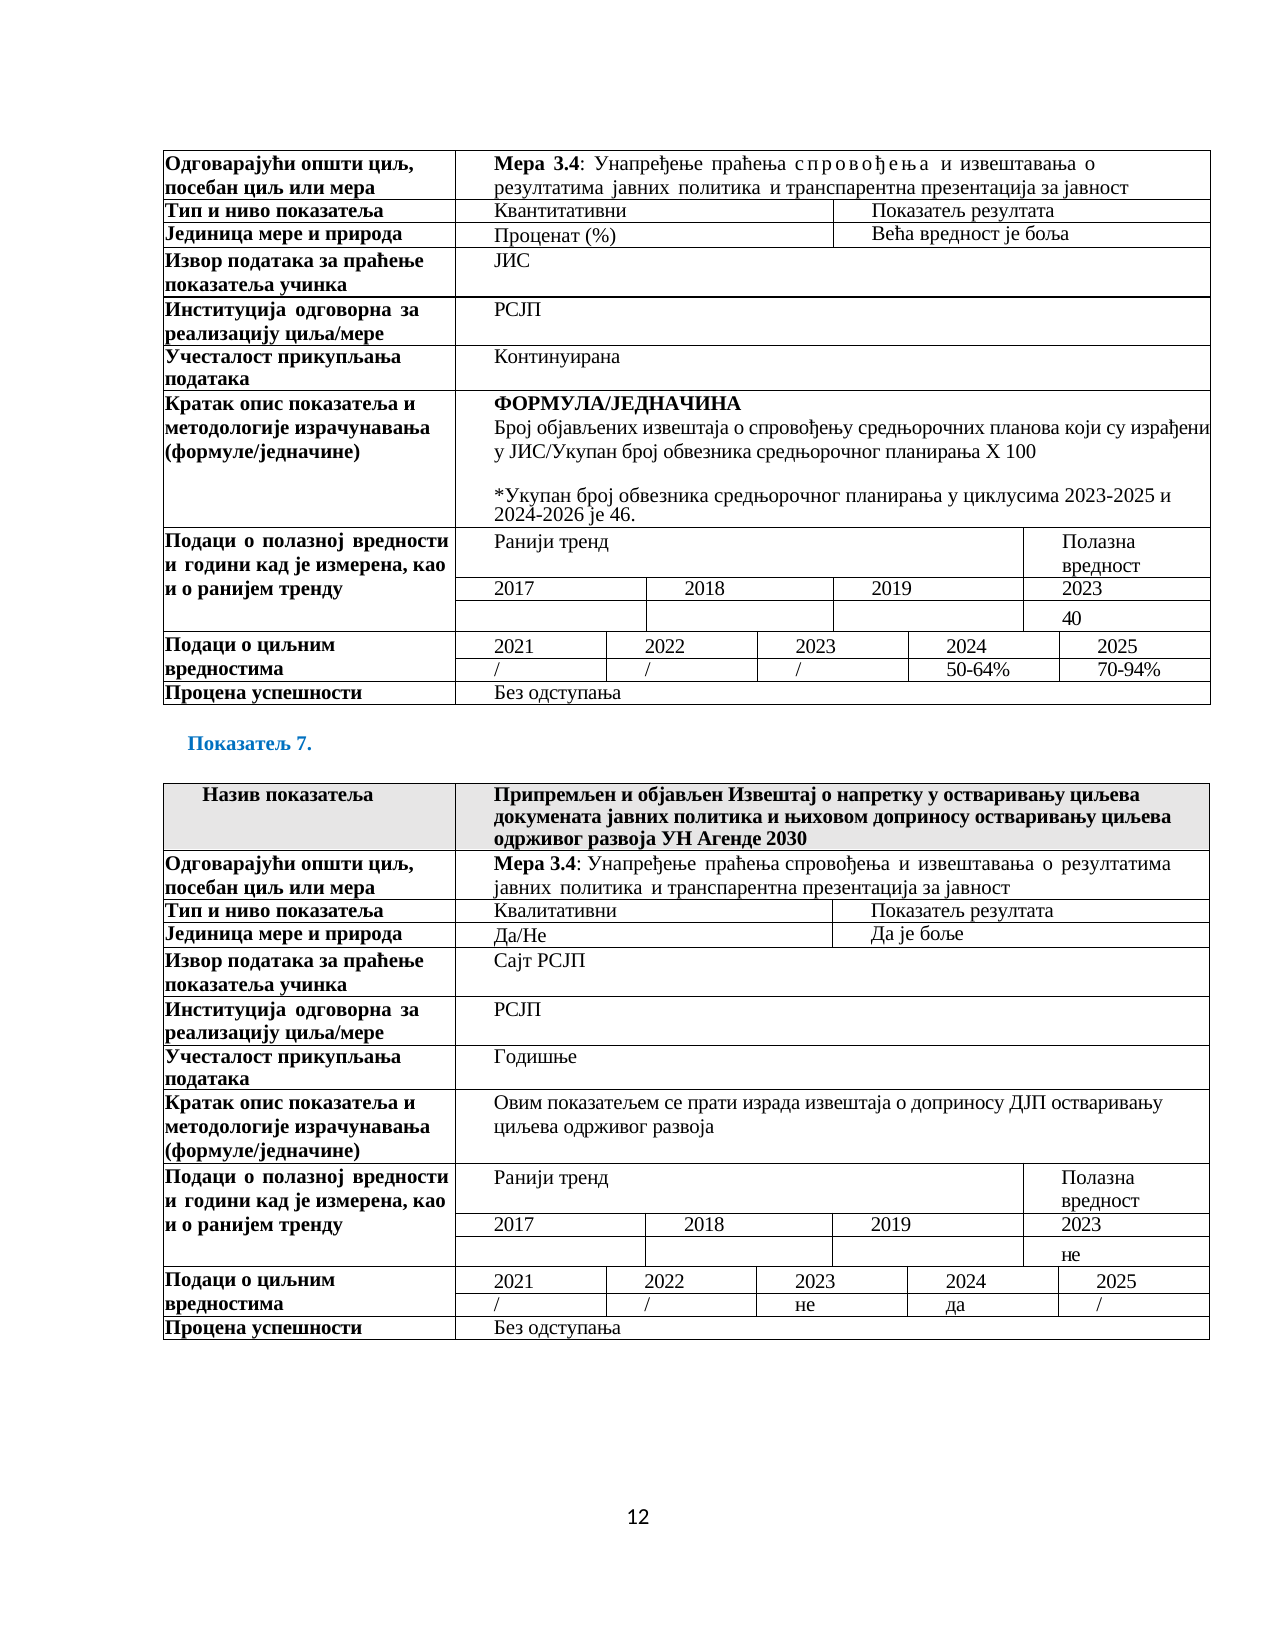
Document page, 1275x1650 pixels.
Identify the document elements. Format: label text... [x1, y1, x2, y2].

table_cell 2023 [1024, 578, 1210, 600]
table_cell Подаци о полазној вредности и години кад је измерена, као и о ранијем тренду [164, 1164, 455, 1266]
table_cell [456, 1237, 645, 1266]
table_cell Институција одговорна за реализацију циља/мере [164, 997, 455, 1044]
table_cell Јединица мере и природа [164, 923, 455, 947]
table_cell РСЈП [456, 997, 1209, 1044]
table_cell 2022 [607, 1267, 756, 1293]
table_cell Да је боље [833, 923, 1209, 947]
table_cell Јединица мере и природа [164, 223, 455, 247]
table_cell 2023 [1024, 1214, 1209, 1236]
table_cell Подаци о циљним вредностима [164, 1267, 455, 1316]
table_cell Овим показатељем се прати израда извештаја о доприносу ДЈП остваривању циљева одрживог развоја [456, 1090, 1209, 1162]
table_cell Полазна вредност [1024, 528, 1210, 577]
table_cell Континуирана [456, 346, 1210, 390]
table_cell [456, 601, 646, 631]
table_cell 2021 [456, 1267, 606, 1293]
table_cell Подаци о циљним вредностима [164, 632, 455, 681]
table_cell [834, 601, 1023, 631]
table_cell / [758, 659, 908, 681]
table_cell 40 [1024, 601, 1210, 631]
table_cell Квантитативни [456, 200, 833, 222]
text Показатељ 7. [187, 731, 1125, 755]
table_cell Полазна вредност [1024, 1164, 1209, 1213]
table_cell Већа вредност је боља [834, 223, 1210, 247]
table_cell Мера 3.4: Унапређење праћења спровођења и извештавања о резултатима јавних политика и транспарентна презентација за јавност [456, 851, 1209, 899]
table_cell Процена успешности [164, 682, 455, 704]
table_cell 2024 [909, 632, 1059, 658]
table_cell 2021 [456, 632, 606, 658]
table_header Припремљен и објављен Извештај о напретку у остваривању циљева докумената јавних политика и њиховом доприносу остваривању циљева одрживог развоја УН Агенде 2030 [456, 784, 1209, 849]
table_cell не [757, 1294, 907, 1316]
table_cell Да/Не [456, 923, 832, 947]
table_cell 2017 [456, 1214, 645, 1236]
table_cell Ранији тренд [456, 528, 1023, 577]
table_cell Без одступања [456, 682, 1210, 704]
table_cell Подаци о полазној вредности и години кад је измерена, као и о ранијем тренду [164, 528, 455, 631]
table_cell / [456, 1294, 606, 1316]
table_cell ФОРМУЛА/ЈЕДНАЧИНА Број објављених извештаја о спровођењу средњорочних планова који су израђени у ЈИС/Укупан број обвезника средњорочног планирања X 100 *Укупан број обвезника средњорочног планирања у циклусима 2023-2025 и 2024-2026 је 46. [456, 391, 1210, 527]
table_cell 2019 [833, 1214, 1023, 1236]
table_cell Сајт РСЈП [456, 948, 1209, 996]
table_cell Учесталост прикупљања података [164, 346, 455, 390]
table_cell Тип и ниво показатеља [164, 900, 455, 922]
table_cell Квалитативни [456, 900, 832, 922]
table_cell Кратак опис показатеља и методологије израчунавања (формуле/једначине) [164, 1090, 455, 1162]
table_cell Тип и ниво показатеља [164, 200, 455, 222]
table_cell 2025 [1060, 632, 1210, 658]
table_cell 2023 [758, 632, 908, 658]
table_cell Мера 3.4: Унапређење праћења спровођења и извештавања о резултатима јавних политика и транспарентна презентација за јавност [456, 151, 1210, 199]
table_cell 2023 [757, 1267, 907, 1293]
table_cell / [1059, 1294, 1209, 1316]
table_header Назив показатеља [164, 784, 455, 849]
table_cell 2022 [607, 632, 757, 658]
table_cell / [456, 659, 606, 681]
table_cell ЈИС [456, 248, 1210, 296]
table_cell Показатељ резултата [833, 900, 1209, 922]
table_cell Одговарајући општи циљ, посебан циљ или мера [164, 851, 455, 899]
table_cell 2025 [1059, 1267, 1209, 1293]
table_cell 70-94% [1060, 659, 1210, 681]
table_cell да [908, 1294, 1058, 1316]
table_cell 2017 [456, 578, 646, 600]
table_cell Без одступања [456, 1317, 1209, 1339]
table_cell Одговарајући општи циљ, посебан циљ или мера [164, 151, 455, 199]
table_cell / [607, 659, 757, 681]
table_cell Кратак опис показатеља и методологије израчунавања (формуле/једначине) [164, 391, 455, 527]
table_cell Ранији тренд [456, 1164, 1023, 1213]
table_cell 2024 [908, 1267, 1058, 1293]
table_cell Проценат (%) [456, 223, 833, 247]
table_cell 50-64% [909, 659, 1059, 681]
table_cell 2018 [646, 1214, 832, 1236]
table_cell Процена успешности [164, 1317, 455, 1339]
table_cell 2019 [834, 578, 1023, 600]
table_cell Извор података за праћење показатеља учинка [164, 948, 455, 996]
table_cell Извор података за праћење показатеља учинка [164, 248, 455, 296]
table_cell Годишње [456, 1046, 1209, 1089]
table_cell не [1024, 1237, 1209, 1266]
table_cell [833, 1237, 1023, 1266]
table_cell Институција одговорна за реализацију циља/мере [164, 298, 455, 345]
table_cell 2018 [647, 578, 833, 600]
table_cell [647, 601, 833, 631]
table_cell [646, 1237, 832, 1266]
table_cell / [607, 1294, 756, 1316]
table_cell РСЈП [456, 298, 1210, 345]
table_cell Показатељ резултата [834, 200, 1210, 222]
table_cell Учесталост прикупљања података [164, 1046, 455, 1089]
